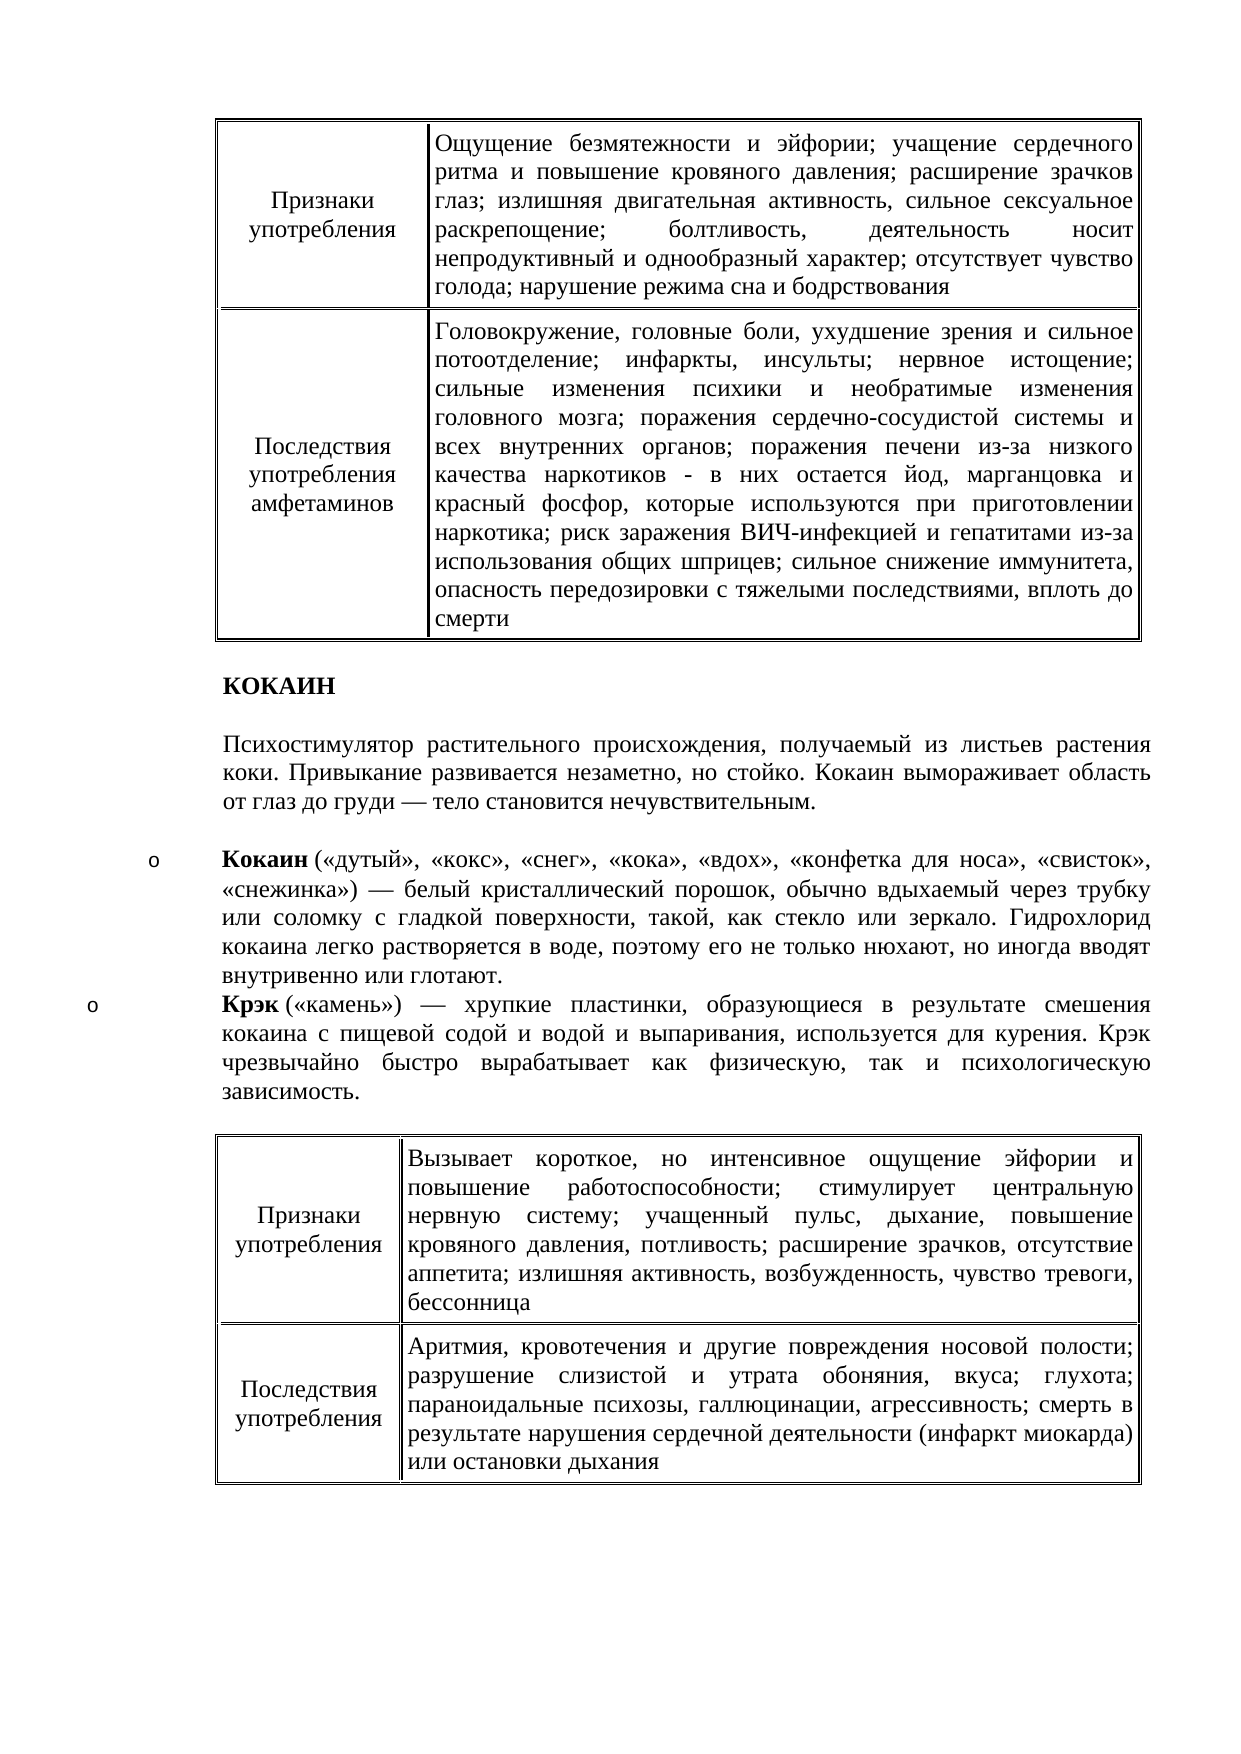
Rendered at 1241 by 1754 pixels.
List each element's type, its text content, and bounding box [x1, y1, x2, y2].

text Психостимулятор растительного происхождения, получаемый из листьев растения коки. Привыкание развивается незаметно, но стойко. Кокаин вымораживает область от глаз до груди — тело становится нечувствительным. [223, 729, 1152, 815]
table_cell Головокружение, головные боли, ухудшение зрения и сильное потоотделение; инфаркты, инсульты; нервное истощение; сильные изменения психики и необратимые изменения головного мозга; поражения сердечно-сосудистой системы и всех внутренних органов; поражения печени из-за низкого качества наркотиков - в них остается йод, марганцовка и красный фосфор, которые используются при приготовлении наркотика; риск заражения ВИЧ-инфекцией и гепатитами из-за использования общих шприцев; сильное снижение иммунитета, опасность передозировки с тяжелыми последствиями, вплоть до смерти [428, 306, 1139, 638]
table_cell Аритмия, кровотечения и другие повреждения носовой полости; разрушение слизистой и утрата обоняния, вкуса; глухота; параноидальные психозы, галлюцинации, агрессивность; смерть в результате нарушения сердечной деятельности (инфаркт миокарда) или остановки дыхания [401, 1322, 1140, 1481]
table_header Признаки употребления [216, 1135, 401, 1322]
table_cell Последствия употребления [216, 1322, 401, 1481]
table_cell Последствия употребления амфетаминов [218, 306, 428, 638]
text КОКАИН [223, 671, 1152, 699]
list Крэк («камень») — хрупкие пластинки, образующиеся в результате смешения кокаина с пищевой содой и водой и выпаривания, используется для курения. Крэк чрезвычайно быстро вырабатывает как физическую, так и психологическую зависимость. [86, 989, 1152, 1104]
list Кокаин («дутый», «кокс», «снег», «кока», «вдох», «конфетка для носа», «свисток», «снежинка») — белый кристаллический порошок, обычно вдыхаемый через трубку или соломку с гладкой поверхности, такой, как стекло или зеркало. Гидрохлорид кокаина легко растворяется в воде, поэтому его не только нюхают, но иногда вводят внутривенно или глотают. [148, 844, 1152, 989]
table_header Вызывает короткое, но интенсивное ощущение эйфории и повышение работоспособности; стимулирует центральную нервную систему; учащенный пульс, дыхание, повышение кровяного давления, потливость; расширение зрачков, отсутствие аппетита; излишняя активность, возбужденность, чувство тревоги, бессонница [401, 1137, 1138, 1322]
table_header Признаки употребления [218, 122, 428, 306]
table_header Ощущение безмятежности и эйфории; учащение сердечного ритма и повышение кровяного давления; расширение зрачков глаз; излишняя двигательная активность, сильное сексуальное раскрепощение; болтливость, деятельность носит непродуктивный и однообразный характер; отсутствует чувство голода; нарушение режима сна и бодрствования [428, 122, 1138, 306]
